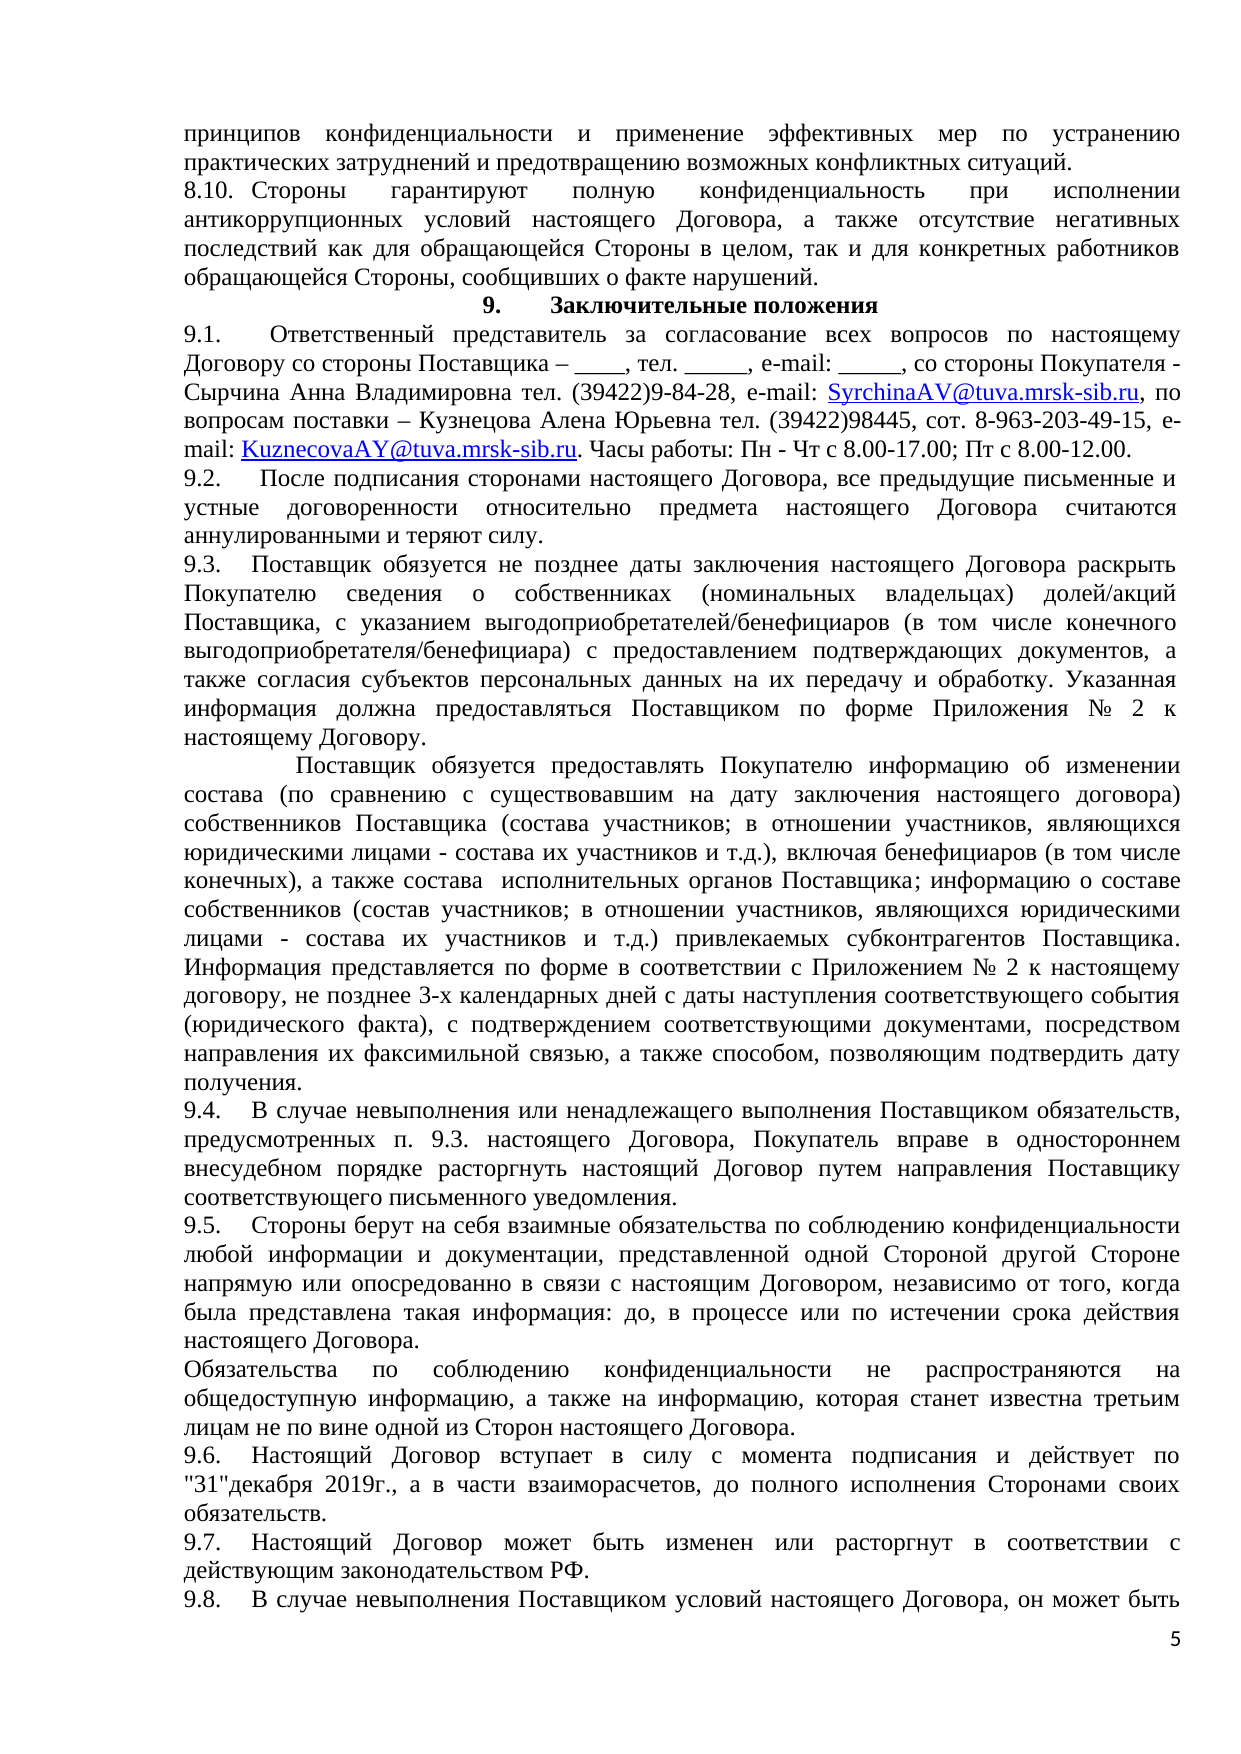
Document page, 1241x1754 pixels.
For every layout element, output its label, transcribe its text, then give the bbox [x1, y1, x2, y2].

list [183, 1584, 1181, 1613]
list Заключительные положения [183, 291, 1177, 319]
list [183, 118, 1181, 176]
list Ответственный представитель за согласование всех вопросов по настоящему Договору со стороны Поставщика – ____, тел. _____, e-mail: _____, со стороны Покупателя - Сырчина Анна Владимировна тел. (39422)9-84-28, e-mail: SyrchinaAV@tuva.mrsk-sib.ru, по вопросам поставки – Кузнецова Алена Юрьевна тел. (39422)98445, сот. 8-963-203-49-15, e-mail: KuznecovaAY@tuva.mrsk-sib.ru. Часы работы: Пн - Чт с 8.00-17.00; Пт с 8.00-12.00. [183, 319, 1181, 463]
list Поставщик обязуется не позднее даты заключения настоящего Договора раскрыть Покупателю сведения о собственниках (номинальных владельцах) долей/акций Поставщика, с указанием выгодоприобретателей/бенефициаров (в том числе конечного выгодоприобретателя/бенефициара) с предоставлением подтверждающих документов, а также согласия субъектов персональных данных на их передачу и обработку. Указанная информация должна предоставляться Поставщиком по форме Приложения № 2 к настоящему Договору. [183, 549, 1177, 751]
list В случае невыполнения или ненадлежащего выполнения Поставщиком обязательств, предусмотренных п. 9.3. настоящего Договора, Покупатель вправе в одностороннем внесудебном порядке расторгнуть настоящий Договор путем направления Поставщику соответствующего письменного уведомления. [183, 1096, 1181, 1211]
text Поставщик обязуется предоставлять Покупателю информацию об изменении состава (по сравнению с существовавшим на дату заключения настоящего договора) собственников Поставщика (состава участников; в отношении участников, являющихся юридическими лицами - состава их участников и т.д.), включая бенефициаров (в том числе конечных), а также состава исполнительных органов Поставщика; информацию о составе собственников (состав участников; в отношении участников, являющихся юридическими лицами - состава их участников и т.д.) привлекаемых субконтрагентов Поставщика. Информация представляется по форме в соответствии с Приложением № 2 к настоящему договору, не позднее 3-х календарных дней с даты наступления соответствующего события (юридического факта), с подтверждением соответствующими документами, посредством направления их факсимильной связью, а также способом, позволяющим подтвердить дату получения. [183, 751, 1181, 1096]
text Обязательства по соблюдению конфиденциальности не распространяются на общедоступную информацию, а также на информацию, которая станет известна третьим лицам не по вине одной из Сторон настоящего Договора. [183, 1354, 1181, 1441]
list Стороны гарантируют полную конфиденциальность при исполнении антикоррупционных условий настоящего Договора, а также отсутствие негативных последствий как для обращающейся Стороны в целом, так и для конкретных работников обращающейся Стороны, сообщивших о факте нарушений. [183, 176, 1181, 291]
list Настоящий Договор может быть изменен или расторгнут в соответствии с действующим законодательством РФ. [183, 1527, 1181, 1584]
list Стороны берут на себя взаимные обязательства по соблюдению конфиденциальности любой информации и документации, представленной одной Стороной другой Стороне напрямую или опосредованно в связи с настоящим Договором, независимо от того, когда была представлена такая информация: до, в процессе или по истечении срока действия настоящего Договора. [183, 1211, 1181, 1354]
list После подписания сторонами настоящего Договора, все предыдущие письменные и устные договоренности относительно предмета настоящего Договора считаются аннулированными и теряют силу. [183, 463, 1177, 549]
list Настоящий Договор вступает в силу с момента подписания и действует по "31"декабря 2019г., а в части взаиморасчетов, до полного исполнения Сторонами своих обязательств. [183, 1441, 1181, 1527]
